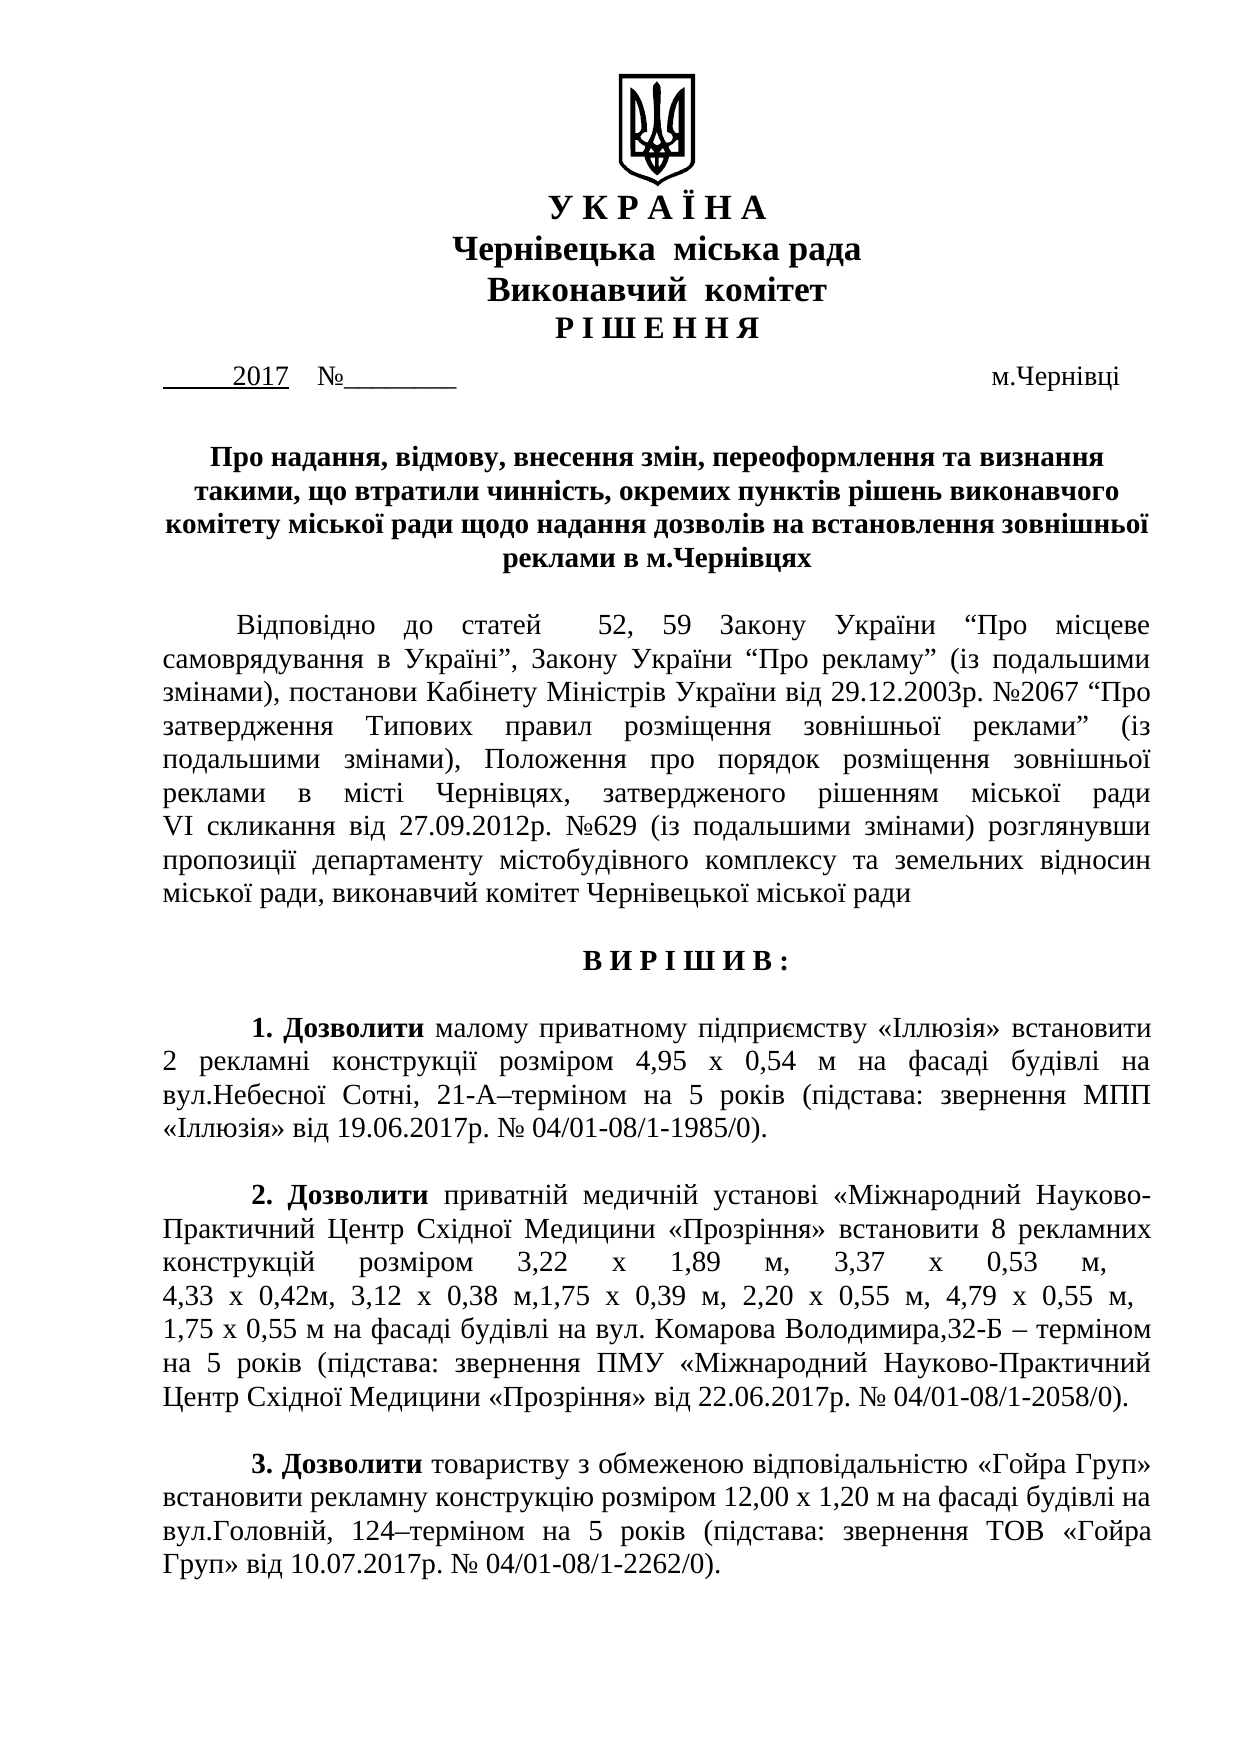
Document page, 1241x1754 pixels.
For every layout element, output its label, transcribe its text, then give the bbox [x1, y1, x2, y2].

text 2. Дозволити приватній медичній установі «Міжнародний Науково-Практичний Центр Східної Медицини «Прозріння» встановити 8 рекламних конструкцій розміром 3,22 х 1,89 м, 3,37 х 0,53 м, 4,33 х 0,42м, 3,12 х 0,38 м,1,75 х 0,39 м, 2,20 х 0,55 м, 4,79 х 0,55 м, 1,75 х 0,55 м на фасаді будівлі на вул. Комарова Володимира,32-Б – терміном на 5 років (підстава: звернення ПМУ «Міжнародний Науково-Практичний Центр Східної Медицини «Прозріння» від 22.06.2017р. № 04/01-08/1-2058/0). [162, 1177, 1152, 1412]
text В И Р І Ш И В : [162, 943, 1152, 976]
text Про надання, відмову, внесення змін, переоформлення та визнання такими, що втратили чинність, окремих пунктів рішень виконавчого комітету міської ради щодо надання дозволів на встановлення зовнішньої реклами в м.Чернівцях [162, 439, 1152, 574]
text Р І Ш Е Н Н Я [162, 309, 1152, 345]
text Відповідно до статей 52, 59 Закону України “Про місцеве самоврядування в Україні”, Закону України “Про рекламу” (із подальшими змінами), постанови Кабінету Міністрів України від 29.12.2003р. №2067 “Про затвердження Типових правил розміщення зовнішньої реклами” (із подальшими змінами), Положення про порядок розміщення зовнішньої реклами в місті Чернівцях, затвердженого рішенням міської ради VІ скликання від 27.09.2012р. №629 (із подальшими змінами) розглянувши пропозиції департаменту містобудівного комплексу та земельних відносин міської ради, виконавчий комітет Чернівецької міської ради [162, 607, 1152, 909]
text 3. Дозволити товариству з обмеженою відповідальністю «Гойра Груп» встановити рекламну конструкцію розміром 12,00 х 1,20 м на фасаді будівлі на вул.Головній, 124–терміном на 5 років (підстава: звернення ТОВ «Гойра Груп» від 10.07.2017р. № 04/01-08/1-2262/0). [162, 1446, 1152, 1580]
text 2017 №________ м.Чернівці [162, 359, 1152, 392]
text Виконавчий комітет [162, 268, 1152, 309]
text 1. Дозволити малому приватному підприємству «Іллюзія» встановити 2 рекламні конструкції розміром 4,95 х 0,54 м на фасаді будівлі на вул.Небесної Сотні, 21-А–терміном на 5 років (підстава: звернення МПП «Іллюзія» від 19.06.2017р. № 04/01-08/1-1985/0). [162, 1010, 1152, 1144]
text Чернівецька міська рада [162, 227, 1152, 268]
text У К Р А Ї Н А [162, 186, 1152, 227]
